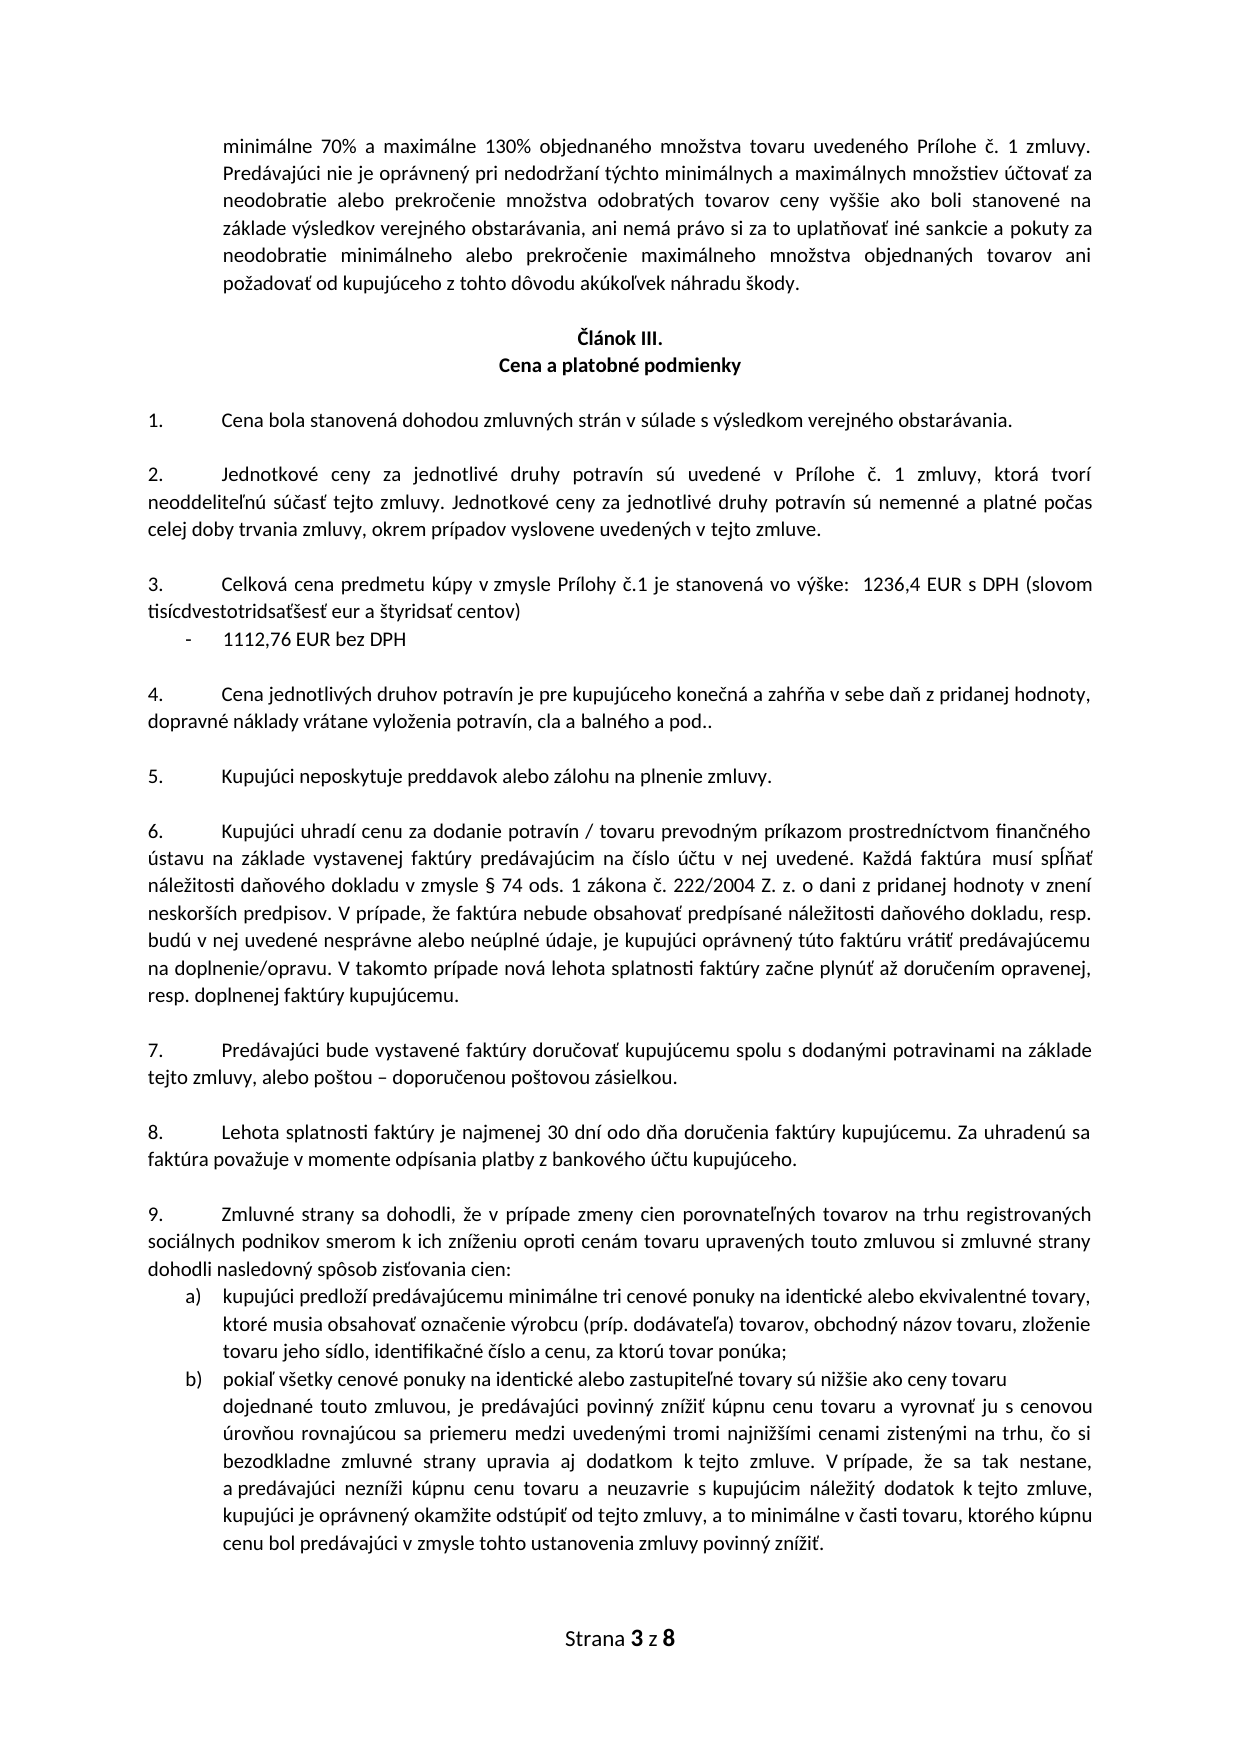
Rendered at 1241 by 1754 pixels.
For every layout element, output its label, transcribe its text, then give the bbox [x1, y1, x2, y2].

list dojednané touto zmluvou, je predávajúci povinný znížiť kúpnu cenu tovaru a vyrovnať ju s cenovou úrovňou rovnajúcou sa priemeru medzi uvedenými tromi najnižšími cenami zistenými na trhu, čo si bezodkladne zmluvné strany upravia aj dodatkom k tejto zmluve. V prípade, že sa tak nestane, a predávajúci nezníži kúpnu cenu tovaru a neuzavrie s kupujúcim náležitý dodatok k tejto zmluve, kupujúci je oprávnený okamžite odstúpiť od tejto zmluvy, a to minimálne v časti tovaru, ktorého kúpnu cenu bol predávajúci v zmysle tohto ustanovenia zmluvy povinný znížiť. [223, 1393, 1093, 1556]
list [185, 133, 1093, 295]
list Jednotkové ceny za jednotlivé druhy potravín sú uvedené v Prílohe č. 1 zmluvy, ktorá tvorí neoddeliteľnú súčasť tejto zmluvy. Jednotkové ceny za jednotlivé druhy potravín sú nemenné a platné počas celej doby trvania zmluvy, okrem prípadov vyslovene uvedených v tejto zmluve. [148, 462, 1093, 542]
list Cena jednotlivých druhov potravín je pre kupujúceho konečná a zahŕňa v sebe daň z pridanej hodnoty, dopravné náklady vrátane vyloženia potravín, cla a balného a pod.. [148, 681, 1093, 734]
list kupujúci predloží predávajúcemu minimálne tri cenové ponuky na identické alebo ekvivalentné tovary, ktoré musia obsahovať označenie výrobcu (príp. dodávateľa) tovarov, obchodný názov tovaru, zloženie tovaru jeho sídlo, identifikačné číslo a cenu, za ktorú tovar ponúka; [185, 1283, 1093, 1364]
list Cena a platobné podmienky [148, 352, 1093, 377]
list Lehota splatnosti faktúry je najmenej 30 dní odo dňa doručenia faktúry kupujúcemu. Za uhradenú sa faktúra považuje v momente odpísania platby z bankového účtu kupujúceho. [148, 1119, 1093, 1172]
list Kupujúci neposkytuje preddavok alebo zálohu na plnenie zmluvy. [148, 763, 1093, 788]
list Zmluvné strany sa dohodli, že v prípade zmeny cien porovnateľných tovarov na trhu registrovaných sociálnych podnikov smerom k ich zníženiu oproti cenám tovaru upravených touto zmluvou si zmluvné strany dohodli nasledovný spôsob zisťovania cien: [148, 1201, 1093, 1282]
list 1112,76 EUR bez DPH [185, 626, 1093, 651]
list Celková cena predmetu kúpy v zmysle Prílohy č.1 je stanovená vo výške: 1236,4 EUR s DPH (slovom tisícdvestotridsaťšesť eur a štyridsať centov) [148, 571, 1093, 624]
list pokiaľ všetky cenové ponuky na identické alebo zastupiteľné tovary sú nižšie ako ceny tovaru [185, 1366, 1093, 1391]
list Článok III. [148, 325, 1093, 350]
list Cena bola stanovená dohodou zmluvných strán v súlade s výsledkom verejného obstarávania. [148, 407, 1093, 432]
list Predávajúci bude vystavené faktúry doručovať kupujúcemu spolu s dodanými potravinami na základe tejto zmluvy, alebo poštou – doporučenou poštovou zásielkou. [148, 1037, 1093, 1090]
list Kupujúci uhradí cenu za dodanie potravín / tovaru prevodným príkazom prostredníctvom finančného ústavu na základe vystavenej faktúry predávajúcim na číslo účtu v nej uvedené. Každá faktúra musí spĺňať náležitosti daňového dokladu v zmysle § 74 ods. 1 zákona č. 222/2004 Z. z. o dani z pridanej hodnoty v znení neskorších predpisov. V prípade, že faktúra nebude obsahovať predpísané náležitosti daňového dokladu, resp. budú v nej uvedené nesprávne alebo neúplné údaje, je kupujúci oprávnený túto faktúru vrátiť predávajúcemu na doplnenie/opravu. V takomto prípade nová lehota splatnosti faktúry začne plynúť až doručením opravenej, resp. doplnenej faktúry kupujúcemu. [148, 818, 1093, 1008]
